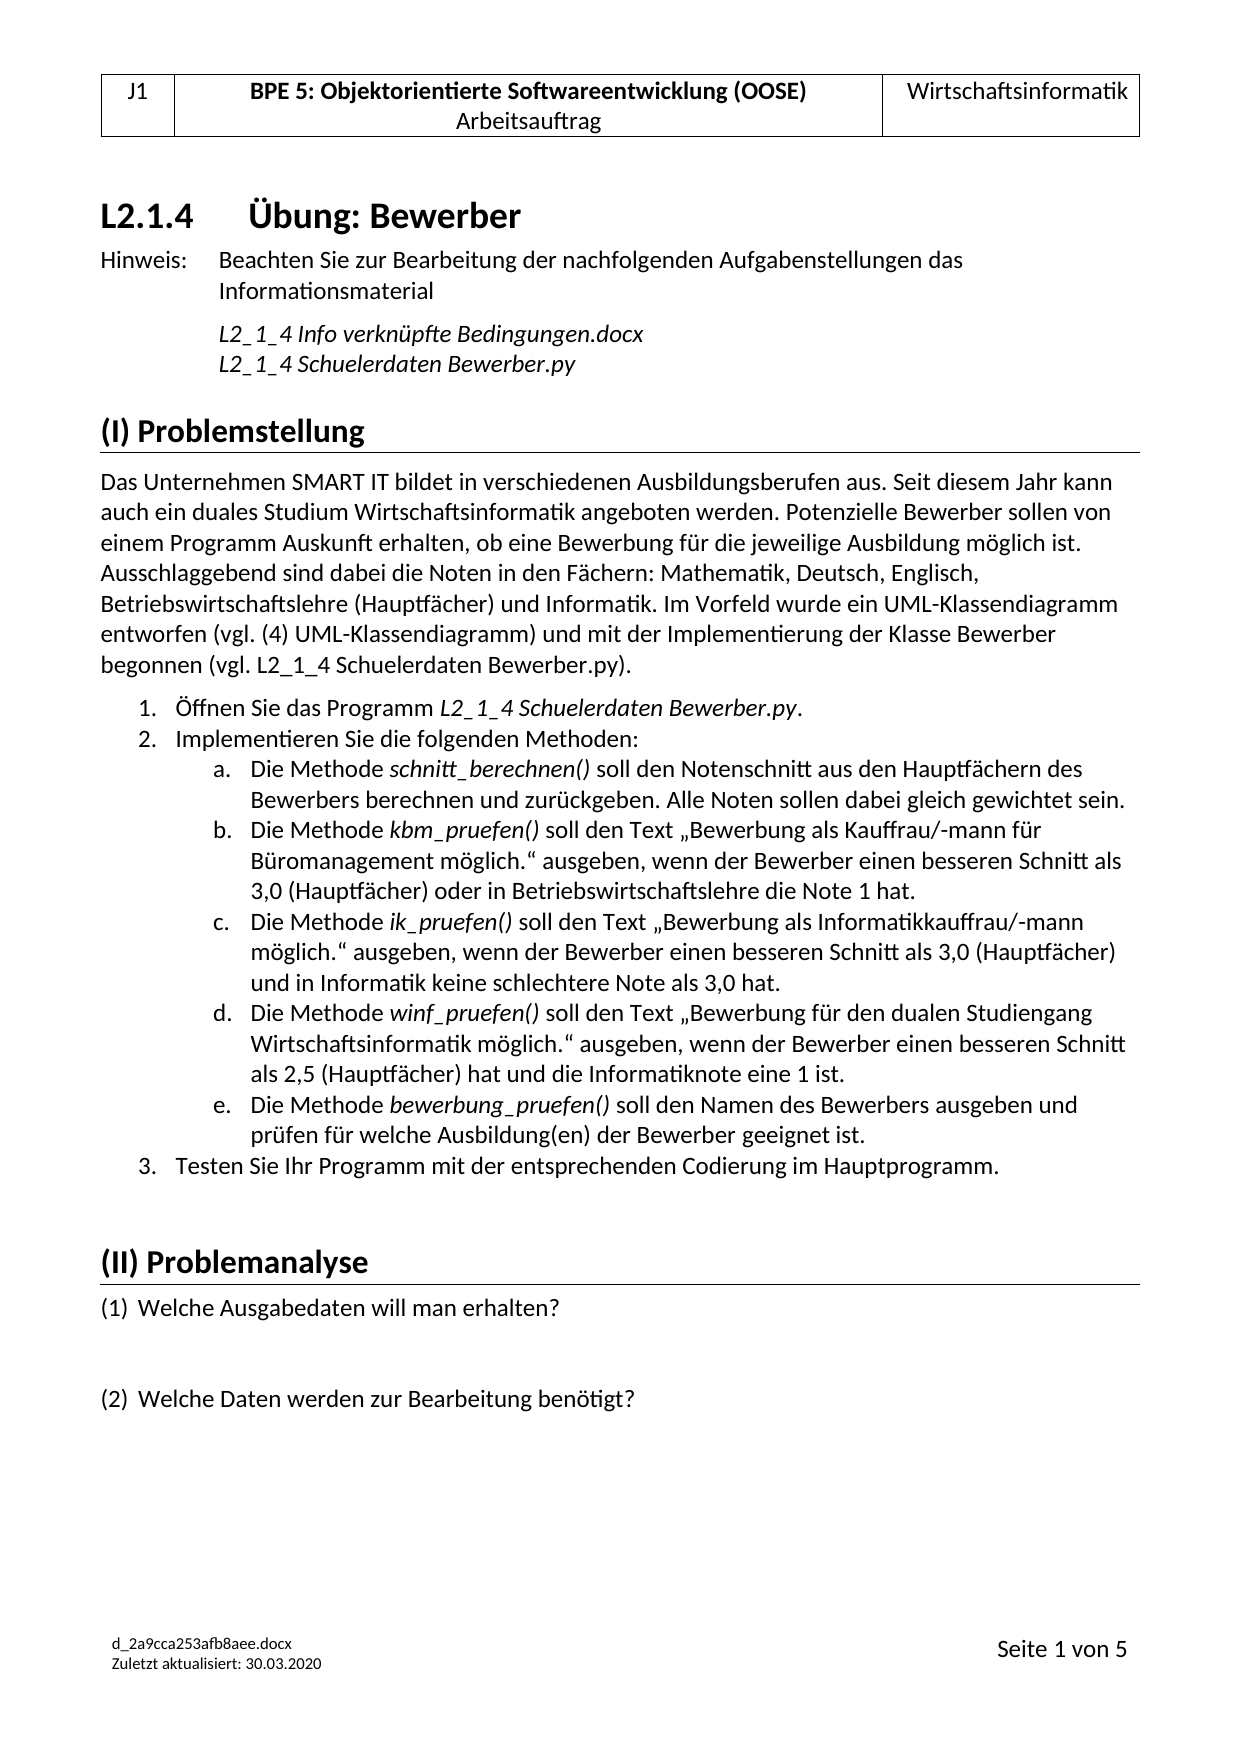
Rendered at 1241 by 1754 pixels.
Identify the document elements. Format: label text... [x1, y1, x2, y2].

list Die Methode schnitt_berechnen() soll den Notenschnitt aus den Hauptfächern des Bewerbers berechnen und zurückgeben. Alle Noten sollen dabei gleich gewichtet sein. [213, 753, 1140, 814]
text (I) Problemstellung [100, 410, 1140, 452]
list Die Methode winf_pruefen() soll den Text „Bewerbung für den dualen Studiengang Wirtschaftsinformatik möglich.“ ausgeben, wenn der Bewerber einen besseren Schnitt als 2,5 (Hauptfächer) hat und die Informatiknote eine 1 ist. [213, 997, 1140, 1089]
list Implementieren Sie die folgenden Methoden: [138, 723, 1140, 753]
list Die Methode kbm_pruefen() soll den Text „Bewerbung als Kauffrau/-mann für Büromanagement möglich.“ ausgeben, wenn der Bewerber einen besseren Schnitt als 3,0 (Hauptfächer) oder in Betriebswirtschaftslehre die Note 1 hat. [213, 814, 1140, 906]
text L2_1_4 Schuelerdaten Bewerber.py [145, 349, 1140, 379]
text Das Unternehmen SMART IT bildet in verschiedenen Ausbildungsberufen aus. Seit diesem Jahr kann auch ein duales Studium Wirtschaftsinformatik angeboten werden. Potenzielle Bewerber sollen von einem Programm Auskunft erhalten, ob eine Bewerbung für die jeweilige Ausbildung möglich ist. Ausschlaggebend sind dabei die Noten in den Fächern: Mathematik, Deutsch, Englisch, Betriebswirtschaftslehre (Hauptfächer) und Informatik. Im Vorfeld wurde ein UML-Klassendiagramm entworfen (vgl. (4) UML-Klassendiagramm) und mit der Implementierung der Klasse Bewerber begonnen (vgl. L2_1_4 Schuelerdaten Bewerber.py). [100, 466, 1140, 680]
list Die Methode ik_pruefen() soll den Text „Bewerbung als Informatikkauffrau/-mann möglich.“ ausgeben, wenn der Bewerber einen besseren Schnitt als 3,0 (Hauptfächer) und in Informatik keine schlechtere Note als 3,0 hat. [213, 906, 1140, 997]
list Welche Ausgabedaten will man erhalten? [100, 1292, 1140, 1322]
list Welche Daten werden zur Bearbeitung benötigt? [100, 1383, 1140, 1414]
list Testen Sie Ihr Programm mit der entsprechenden Codierung im Hauptprogramm. [138, 1150, 1140, 1181]
subtitle Übung: Bewerber [100, 192, 1140, 238]
text (II) Problemanalyse [100, 1242, 1140, 1284]
list Hinweis: Beachten Sie zur Bearbeitung der nachfolgenden Aufgabenstellungen das Informationsmaterial [100, 244, 1140, 306]
list Öffnen Sie das Programm L2_1_4 Schuelerdaten Bewerber.py. [138, 692, 1140, 723]
list Die Methode bewerbung_pruefen() soll den Namen des Bewerbers ausgeben und prüfen für welche Ausbildung(en) der Bewerber geeignet ist. [213, 1089, 1140, 1150]
text L2_1_4 Info verknüpfte Bedingungen.docx [145, 318, 1140, 349]
